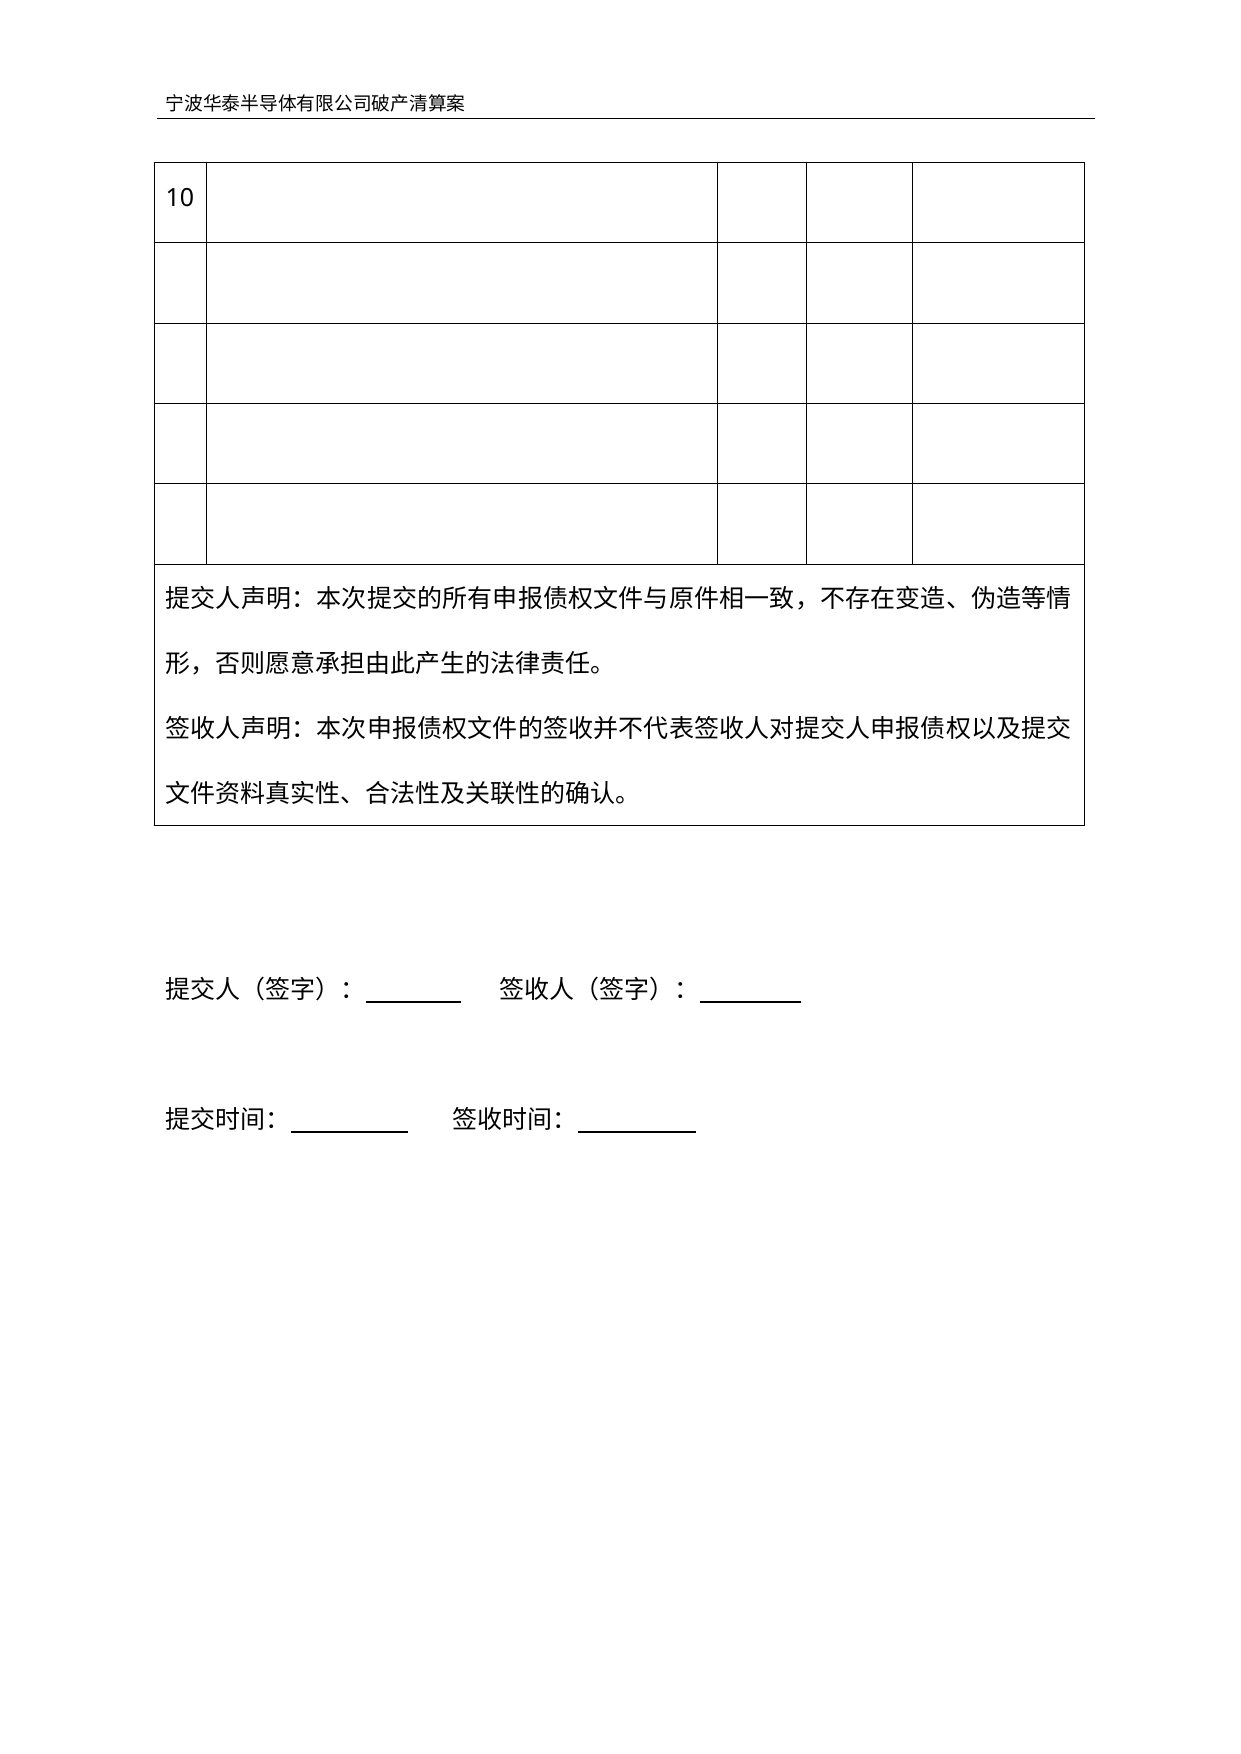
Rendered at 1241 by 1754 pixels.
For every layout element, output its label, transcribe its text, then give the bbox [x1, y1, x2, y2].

table_cell 10 [155, 163, 206, 242]
table_cell [207, 484, 717, 563]
text 提交时间： 签收时间： [165, 1086, 1087, 1151]
table_cell [718, 404, 806, 483]
table_cell [913, 324, 1084, 403]
table_cell [807, 243, 912, 323]
table_cell [913, 404, 1084, 483]
table_cell [207, 163, 717, 242]
table_cell [155, 404, 206, 483]
table_cell [207, 243, 717, 323]
table_cell [807, 484, 912, 563]
table_cell [207, 404, 717, 483]
table_cell [718, 243, 806, 323]
table_cell [155, 324, 206, 403]
text 提交人（签字）： 签收人（签字）： [165, 956, 1087, 1021]
table_cell [913, 484, 1084, 563]
table_cell [718, 324, 806, 403]
table_cell [913, 243, 1084, 323]
table_cell 提交人声明：本次提交的所有申报债权文件与原件相一致，不存在变造、伪造等情形，否则愿意承担由此产生的法律责任。 签收人声明：本次申报债权文件的签收并不代表签收人对提交人申报债权以及提交文件资料真实性、合法性及关联性的确认。 [155, 565, 1084, 824]
table_cell [807, 404, 912, 483]
table_cell [718, 484, 806, 563]
table_cell [718, 163, 806, 242]
table_cell [807, 324, 912, 403]
table_cell [207, 324, 717, 403]
table_cell [807, 163, 912, 242]
table_cell [913, 163, 1084, 242]
table_cell [155, 484, 206, 563]
table_cell [155, 243, 206, 323]
